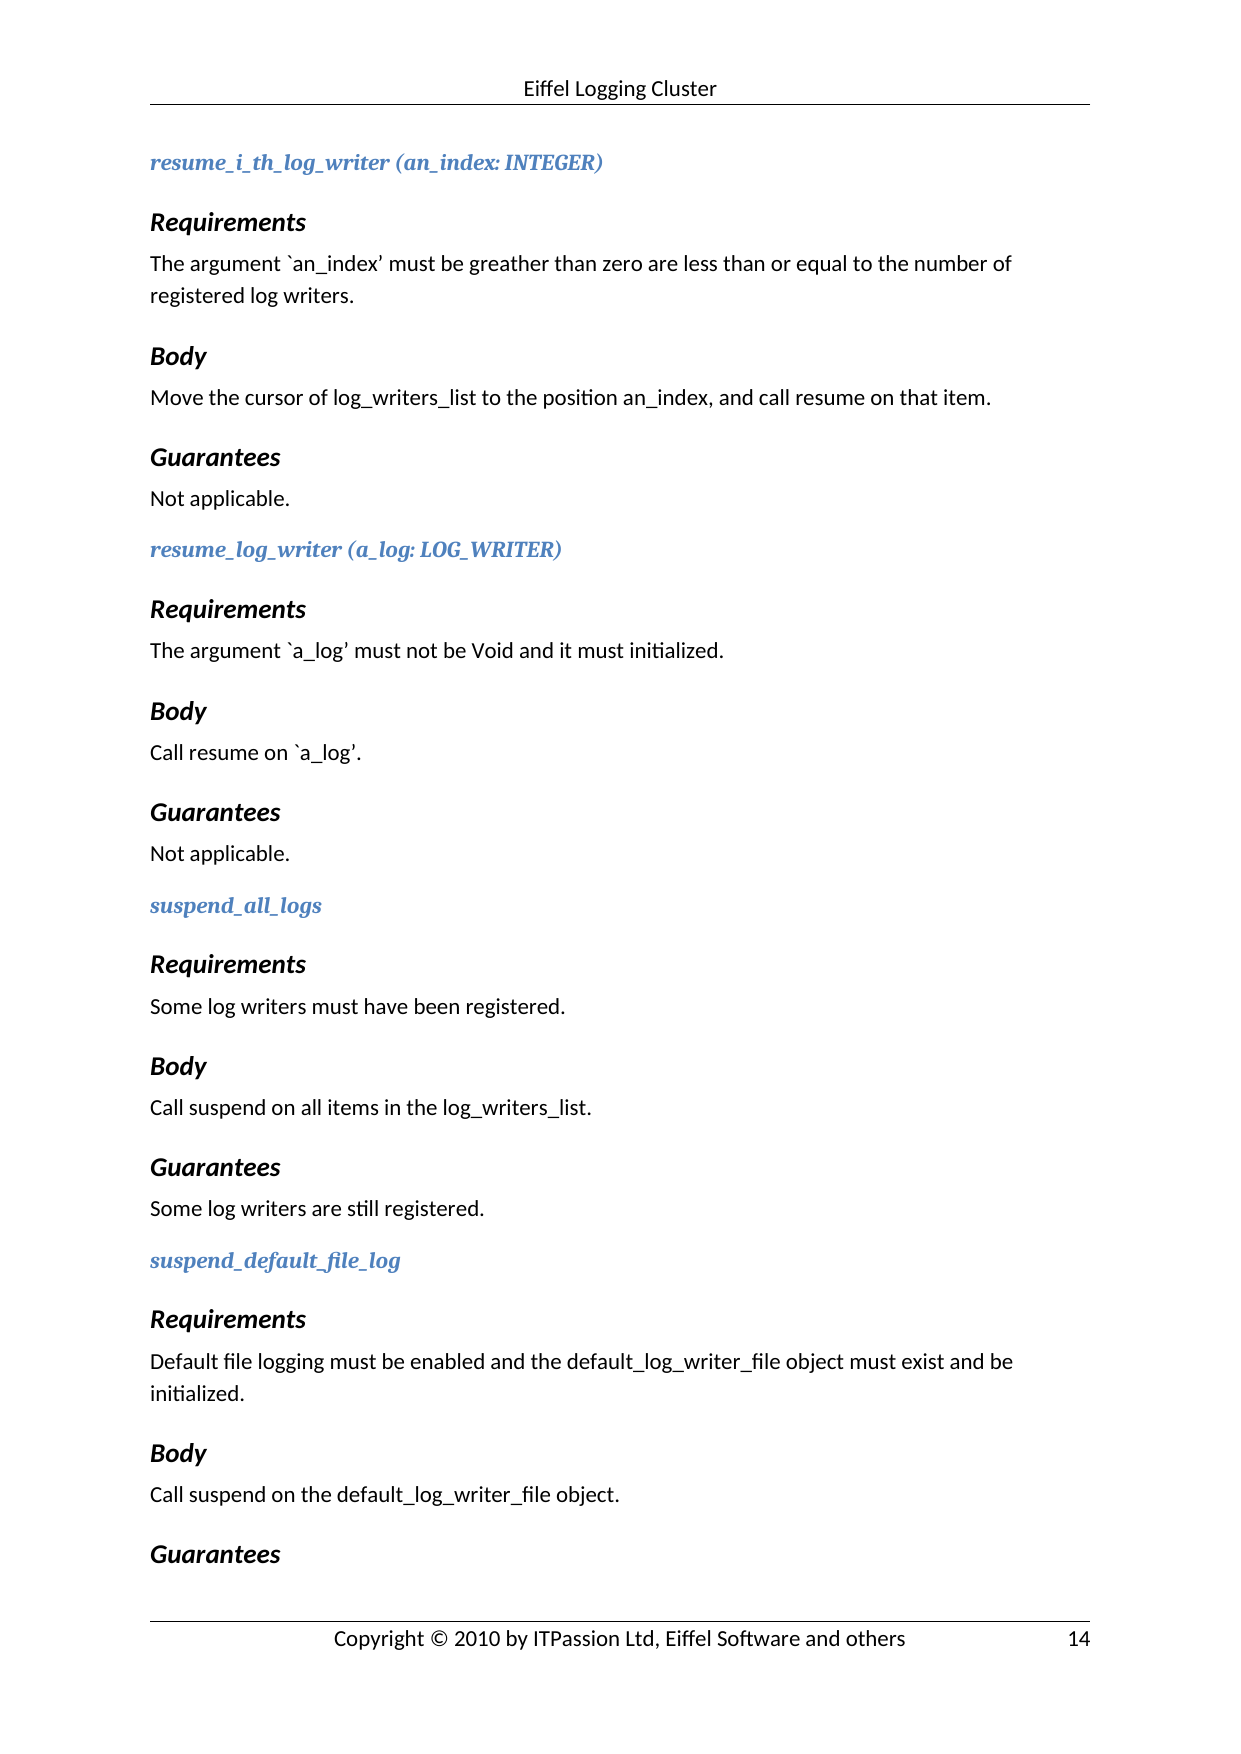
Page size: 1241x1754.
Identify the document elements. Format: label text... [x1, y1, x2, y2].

subtitle Guarantees [150, 1538, 1090, 1571]
text Not applicable. [150, 484, 1090, 512]
text The argument `an_index’ must be greather than zero are less than or equal to the number of registered log writers. [150, 249, 1090, 309]
subtitle suspend_default_file_log [150, 1247, 1090, 1274]
subtitle Body [150, 339, 1090, 372]
subtitle resume_i_th_log_writer (an_index: INTEGER) [150, 150, 1090, 176]
subtitle Guarantees [150, 440, 1090, 473]
text Default file logging must be enabled and the default_log_writer_file object must exist and be initialized. [150, 1347, 1090, 1407]
subtitle Guarantees [150, 795, 1090, 828]
subtitle Requirements [150, 205, 1090, 238]
subtitle resume_log_writer (a_log: LOG_WRITER) [150, 537, 1090, 564]
text Call resume on `a_log’. [150, 738, 1090, 766]
subtitle suspend_all_logs [150, 892, 1090, 919]
subtitle Guarantees [150, 1150, 1090, 1183]
text Some log writers are still registered. [150, 1194, 1090, 1222]
text Not applicable. [150, 839, 1090, 867]
subtitle Requirements [150, 1303, 1090, 1336]
text Some log writers must have been registered. [150, 992, 1090, 1020]
text Call suspend on all items in the log_writers_list. [150, 1093, 1090, 1121]
subtitle Body [150, 1436, 1090, 1469]
subtitle Requirements [150, 592, 1090, 626]
text Move the cursor of log_writers_list to the position an_index, and call resume on that item. [150, 383, 1090, 411]
text Call suspend on the default_log_writer_file object. [150, 1480, 1090, 1508]
subtitle Requirements [150, 948, 1090, 981]
text The argument `a_log’ must not be Void and it must initialized. [150, 637, 1090, 665]
subtitle Body [150, 694, 1090, 727]
subtitle Body [150, 1049, 1090, 1082]
